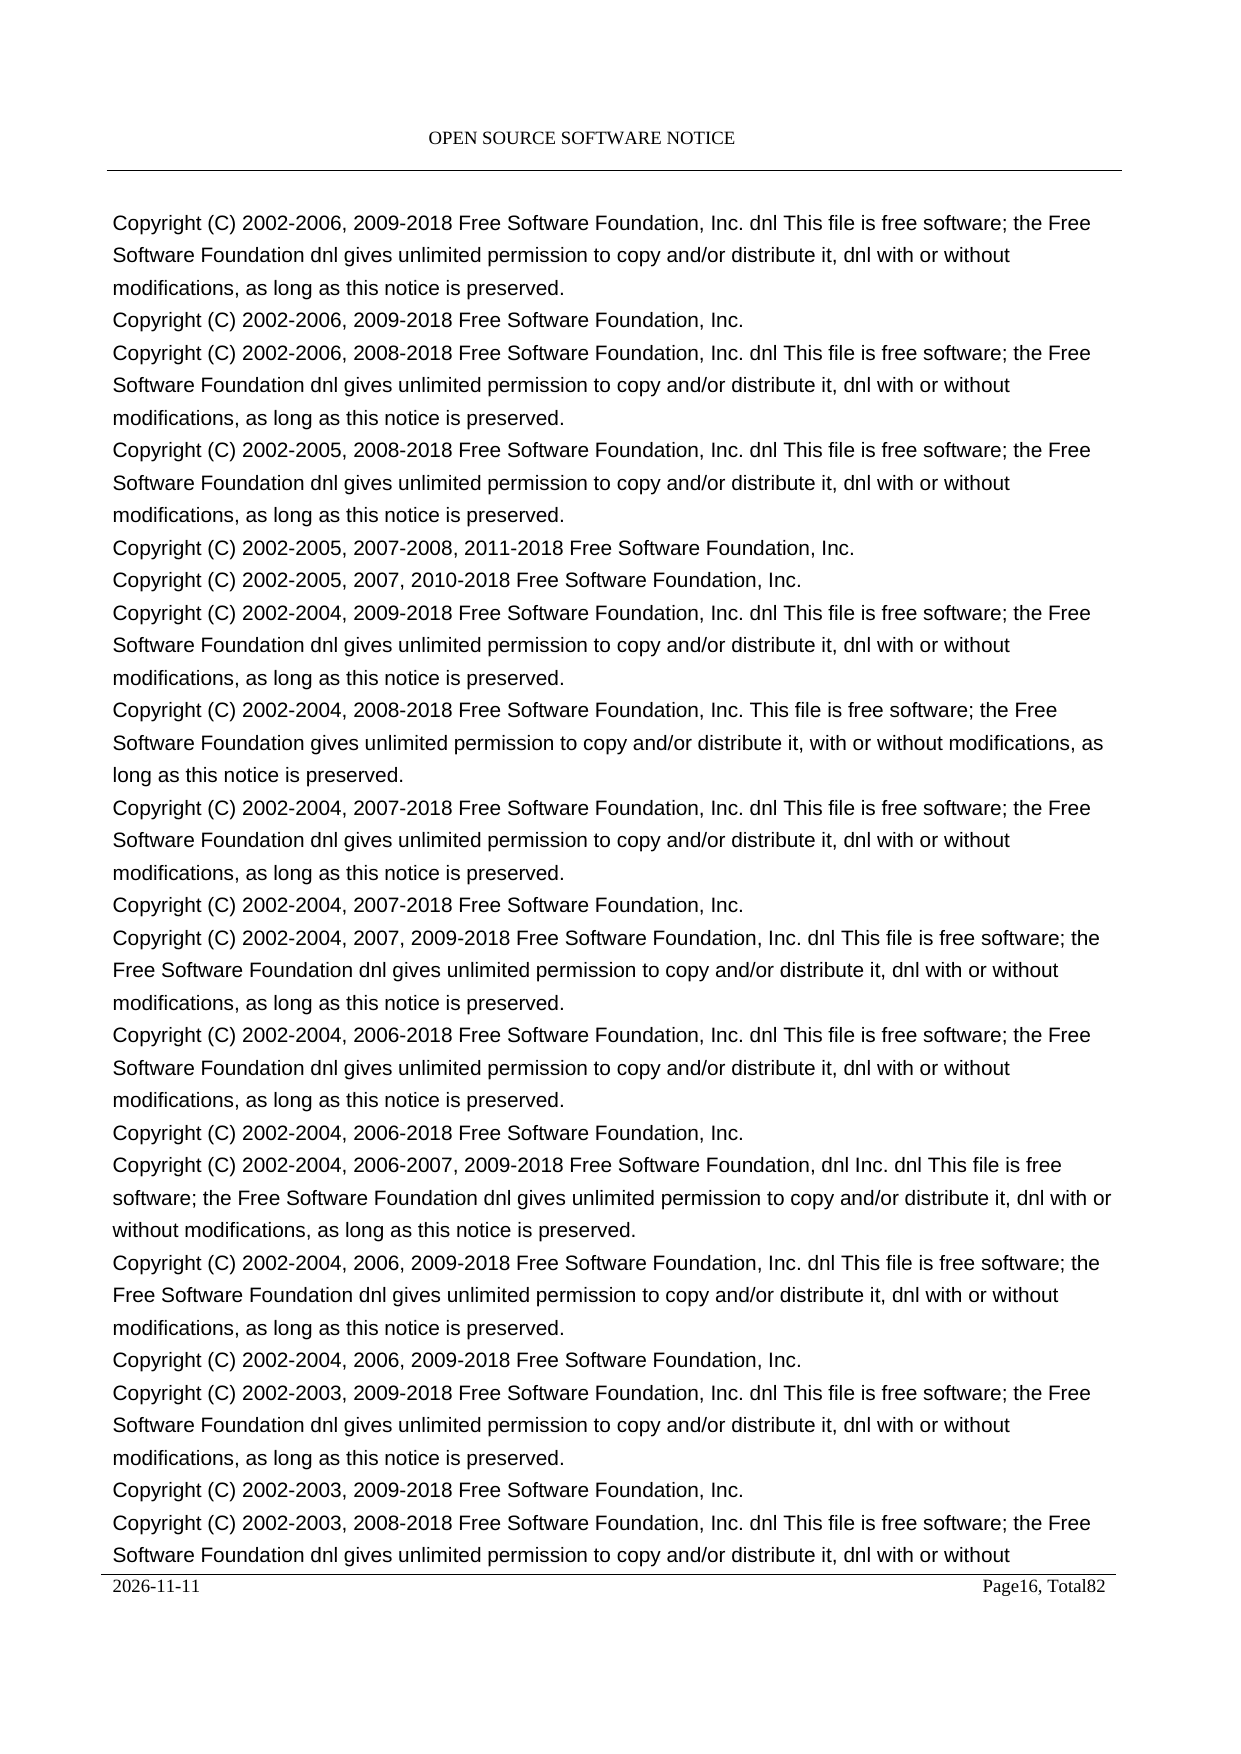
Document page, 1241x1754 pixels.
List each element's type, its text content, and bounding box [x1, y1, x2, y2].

text Copyright (C) 2002-2004, 2006-2007, 2009-2018 Free Software Foundation, dnl Inc. dnl This file is free software; the Free Software Foundation dnl gives unlimited permission to copy and/or distribute it, dnl with or without modifications, as long as this notice is preserved. [112, 1149, 1128, 1246]
text Copyright (C) 2002-2004, 2006-2018 Free Software Foundation, Inc. [112, 1116, 1128, 1149]
text Copyright (C) 2002-2005, 2008-2018 Free Software Foundation, Inc. dnl This file is free software; the Free Software Foundation dnl gives unlimited permission to copy and/or distribute it, dnl with or without modifications, as long as this notice is preserved. [112, 434, 1128, 531]
text Copyright (C) 2002-2004, 2006, 2009-2018 Free Software Foundation, Inc. [112, 1344, 1128, 1376]
text Copyright (C) 2002-2005, 2007, 2010-2018 Free Software Foundation, Inc. [112, 564, 1128, 596]
text Copyright (C) 2002-2006, 2009-2018 Free Software Foundation, Inc. [112, 304, 1128, 336]
text Copyright (C) 2002-2003, 2009-2018 Free Software Foundation, Inc. [112, 1474, 1128, 1506]
text Copyright (C) 2002-2004, 2007-2018 Free Software Foundation, Inc. [112, 889, 1128, 921]
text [112, 1506, 1128, 1571]
text Copyright (C) 2002-2004, 2007, 2009-2018 Free Software Foundation, Inc. dnl This file is free software; the Free Software Foundation dnl gives unlimited permission to copy and/or distribute it, dnl with or without modifications, as long as this notice is preserved. [112, 921, 1128, 1019]
text Copyright (C) 2002-2004, 2007-2018 Free Software Foundation, Inc. dnl This file is free software; the Free Software Foundation dnl gives unlimited permission to copy and/or distribute it, dnl with or without modifications, as long as this notice is preserved. [112, 791, 1128, 889]
text Copyright (C) 2002-2005, 2007-2008, 2011-2018 Free Software Foundation, Inc. [112, 531, 1128, 564]
text Copyright (C) 2002-2006, 2008-2018 Free Software Foundation, Inc. dnl This file is free software; the Free Software Foundation dnl gives unlimited permission to copy and/or distribute it, dnl with or without modifications, as long as this notice is preserved. [112, 336, 1128, 434]
text Copyright (C) 2002-2003, 2009-2018 Free Software Foundation, Inc. dnl This file is free software; the Free Software Foundation dnl gives unlimited permission to copy and/or distribute it, dnl with or without modifications, as long as this notice is preserved. [112, 1376, 1128, 1474]
text Copyright (C) 2002-2004, 2006, 2009-2018 Free Software Foundation, Inc. dnl This file is free software; the Free Software Foundation dnl gives unlimited permission to copy and/or distribute it, dnl with or without modifications, as long as this notice is preserved. [112, 1246, 1128, 1344]
text Copyright (C) 2002-2004, 2009-2018 Free Software Foundation, Inc. dnl This file is free software; the Free Software Foundation dnl gives unlimited permission to copy and/or distribute it, dnl with or without modifications, as long as this notice is preserved. [112, 596, 1128, 694]
text Copyright (C) 2002-2004, 2006-2018 Free Software Foundation, Inc. dnl This file is free software; the Free Software Foundation dnl gives unlimited permission to copy and/or distribute it, dnl with or without modifications, as long as this notice is preserved. [112, 1019, 1128, 1116]
text Copyright (C) 2002-2006, 2009-2018 Free Software Foundation, Inc. dnl This file is free software; the Free Software Foundation dnl gives unlimited permission to copy and/or distribute it, dnl with or without modifications, as long as this notice is preserved. [112, 206, 1128, 304]
text Copyright (C) 2002-2004, 2008-2018 Free Software Foundation, Inc. This file is free software; the Free Software Foundation gives unlimited permission to copy and/or distribute it, with or without modifications, as long as this notice is preserved. [112, 694, 1128, 791]
